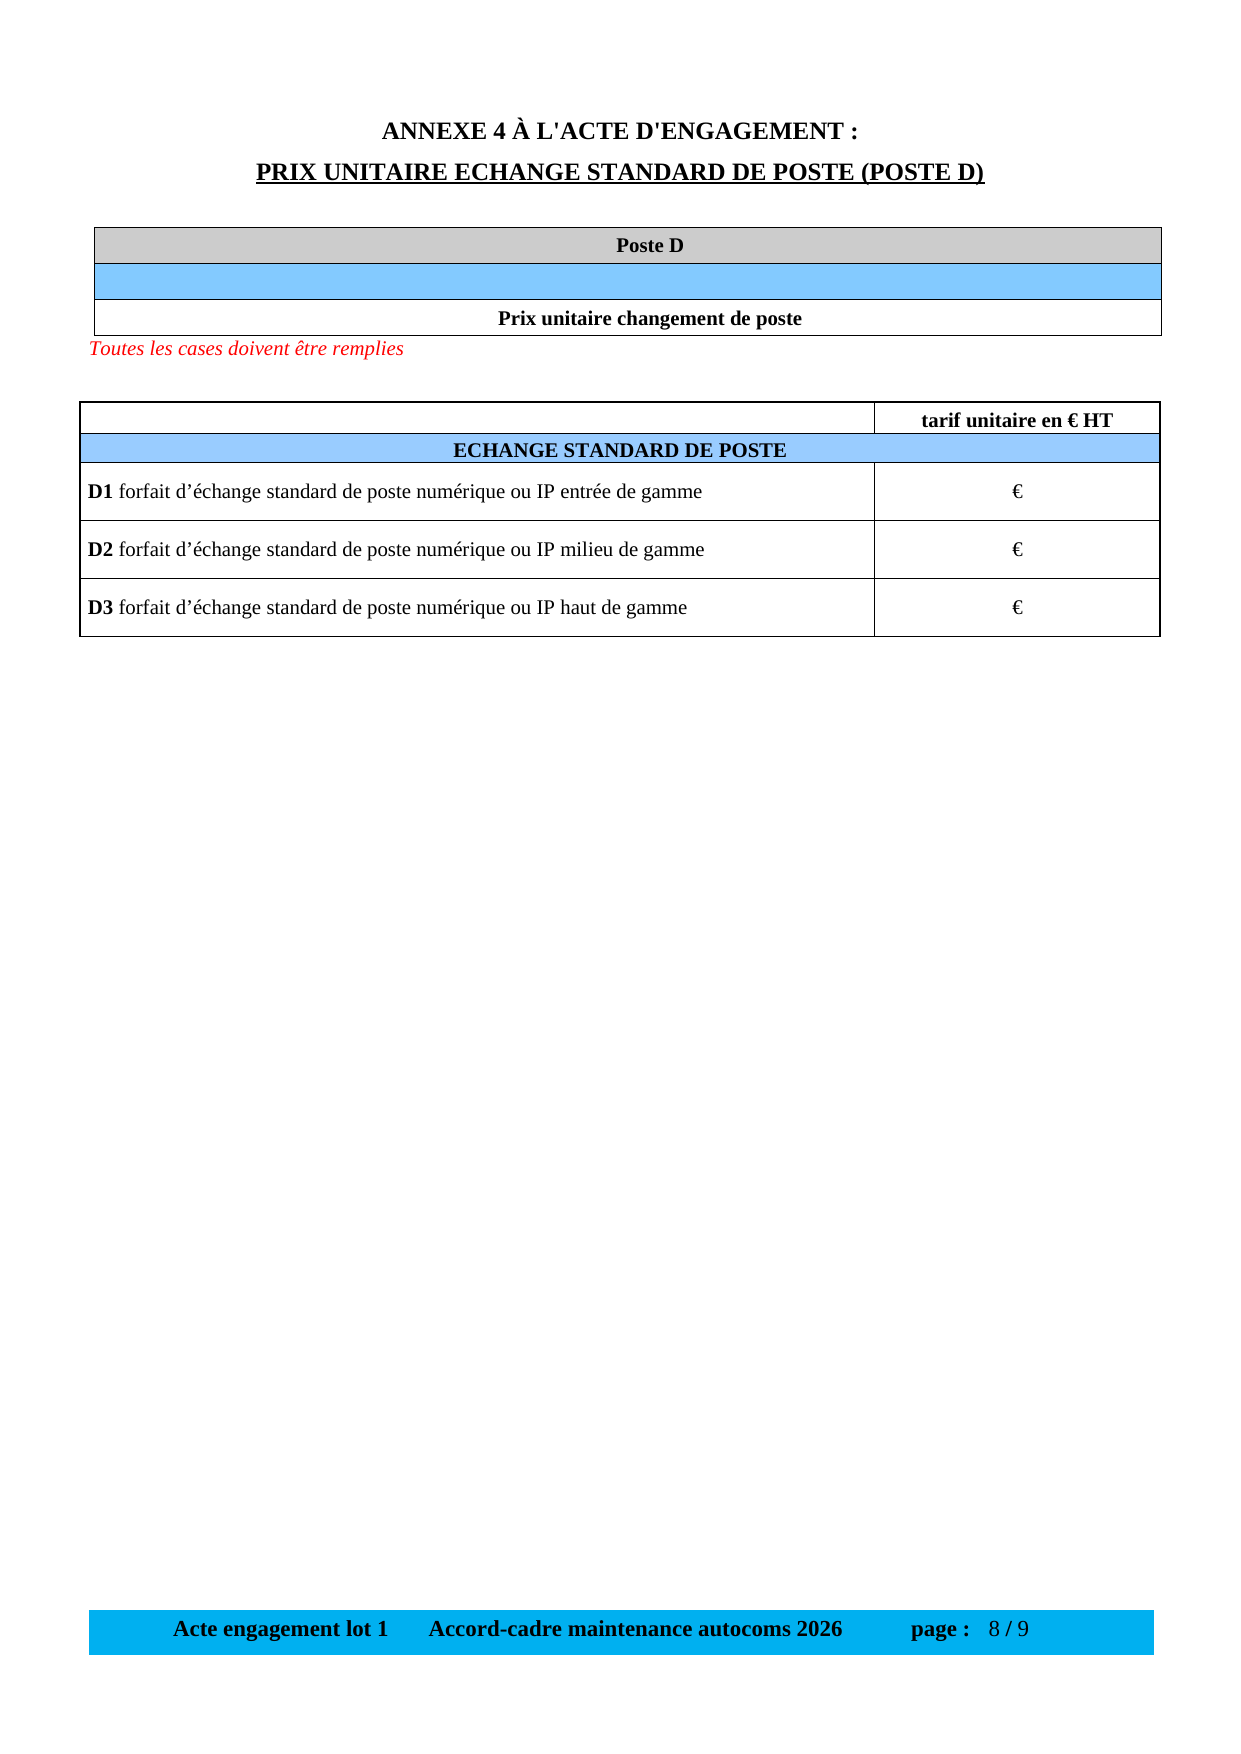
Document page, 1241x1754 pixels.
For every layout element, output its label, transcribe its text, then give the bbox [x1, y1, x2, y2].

text ANNEXE 4 À L'ACTE D'ENGAGEMENT : [89, 116, 1152, 145]
table_cell Prix unitaire changement de poste [95, 300, 1161, 335]
text Toutes les cases doivent être remplies [89, 336, 1152, 360]
table_cell D3 forfait d’échange standard de poste numérique ou IP haut de gamme [81, 579, 874, 636]
table_cell [95, 264, 1161, 299]
table_cell € [875, 463, 1159, 520]
table_header [81, 403, 874, 432]
table_cell D2 forfait d’échange standard de poste numérique ou IP milieu de gamme [81, 521, 874, 578]
text PRIX UNITAIRE ECHANGE STANDARD DE POSTE (POSTE D) [89, 157, 1152, 186]
table_cell € [875, 521, 1159, 578]
table_header tarif unitaire en € HT [875, 403, 1159, 432]
table_cell € [875, 579, 1159, 636]
table_cell D1 forfait d’échange standard de poste numérique ou IP entrée de gamme [81, 463, 874, 520]
table_header Poste D [95, 228, 1161, 263]
table_cell ECHANGE STANDARD DE POSTE [81, 434, 1159, 462]
